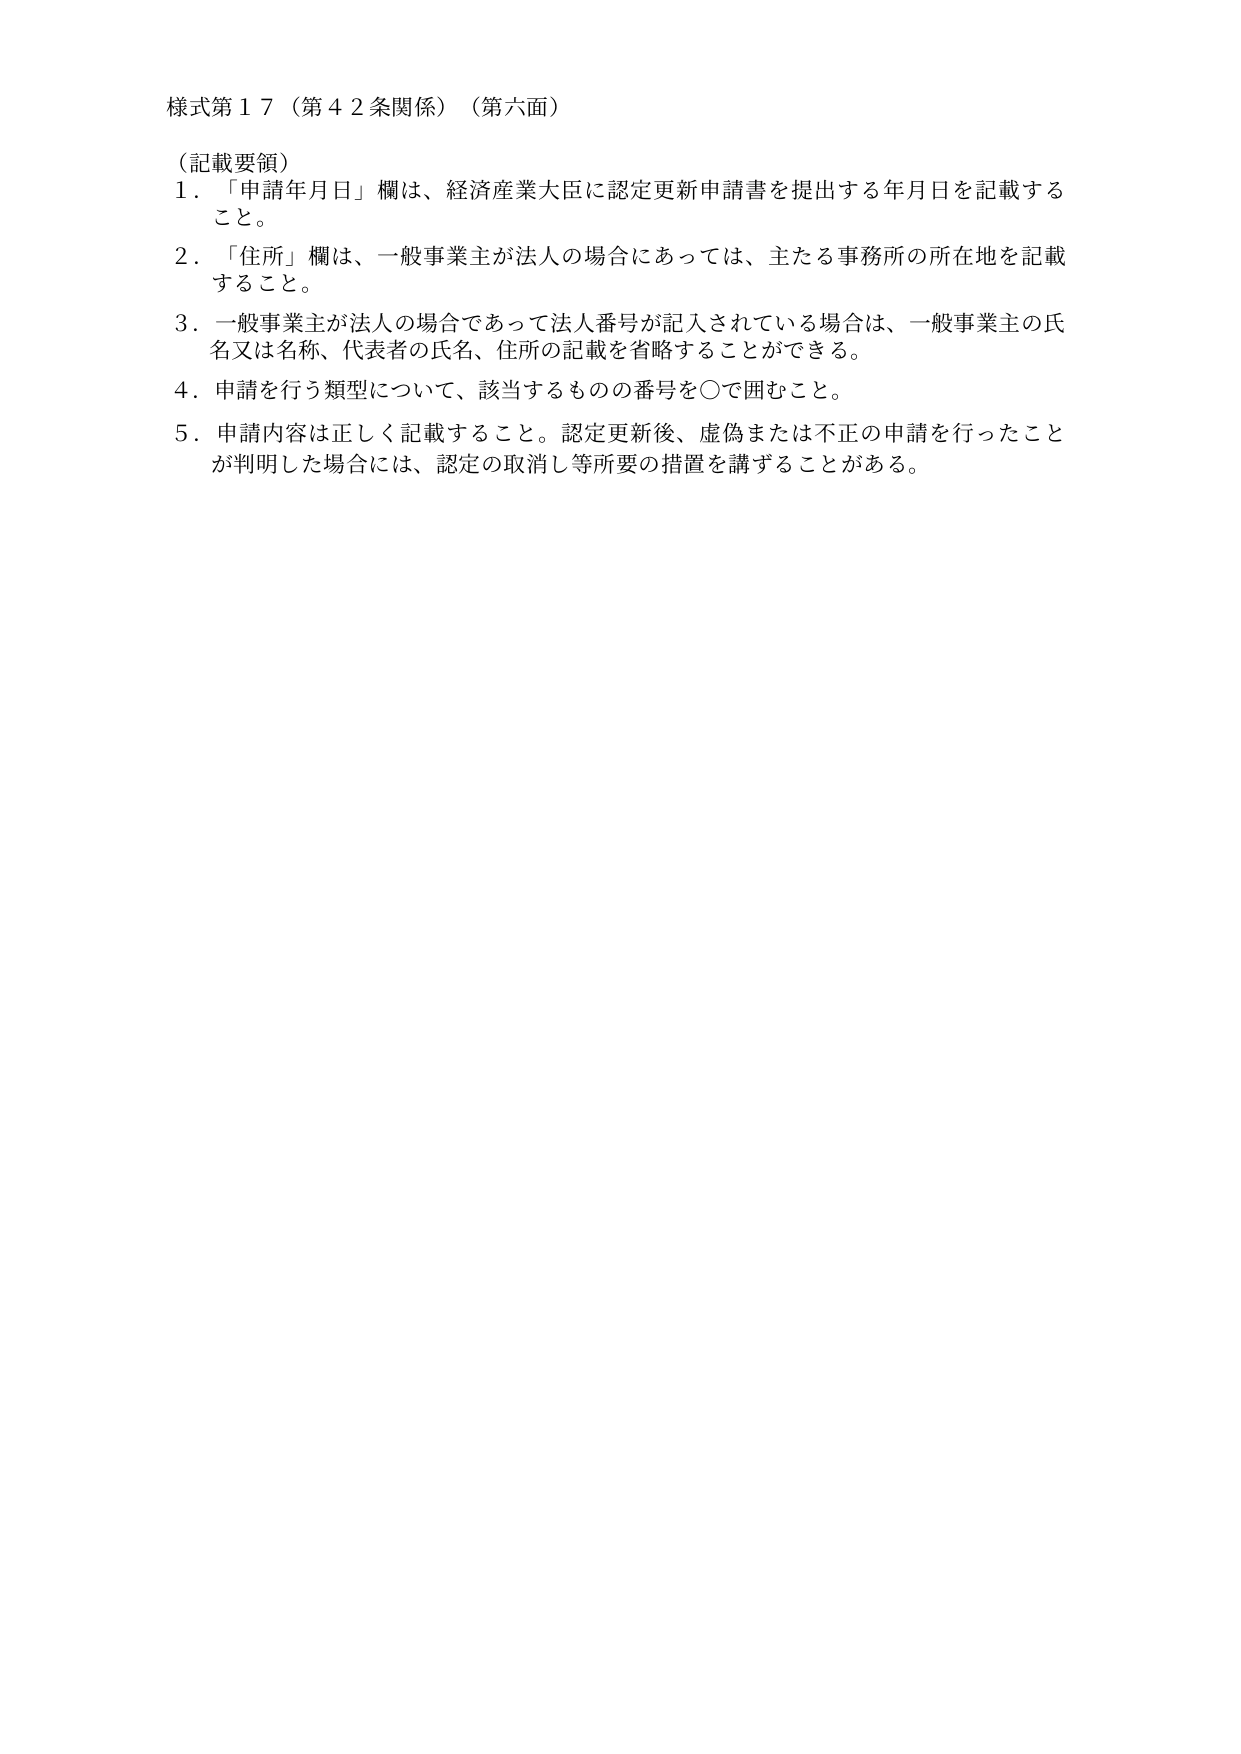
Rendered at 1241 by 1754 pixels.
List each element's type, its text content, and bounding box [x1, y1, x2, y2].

text ５．申請内容は正しく記載すること。認定更新後、虚偽または不正の申請を行ったことが判明した場合には、認定の取消し等所要の措置を講ずることがある。 [170, 416, 1068, 479]
text 様式第１７（第４２条関係）（第六面） [167, 89, 1070, 122]
text ３．一般事業主が法人の場合であって法人番号が記入されている場合は、一般事業主の氏名又は名称、代表者の氏名、住所の記載を省略することができる。 [170, 310, 1067, 364]
text （記載要領） [167, 149, 996, 176]
text ２．「住所」欄は、一般事業主が法人の場合にあっては、主たる事務所の所在地を記載すること。 [170, 243, 1067, 297]
text １．「申請年月日」欄は、経済産業大臣に認定更新申請書を提出する年月日を記載すること。 [170, 176, 1067, 231]
text ４．申請を行う類型について、該当するものの番号を○で囲むこと。 [170, 376, 1067, 403]
